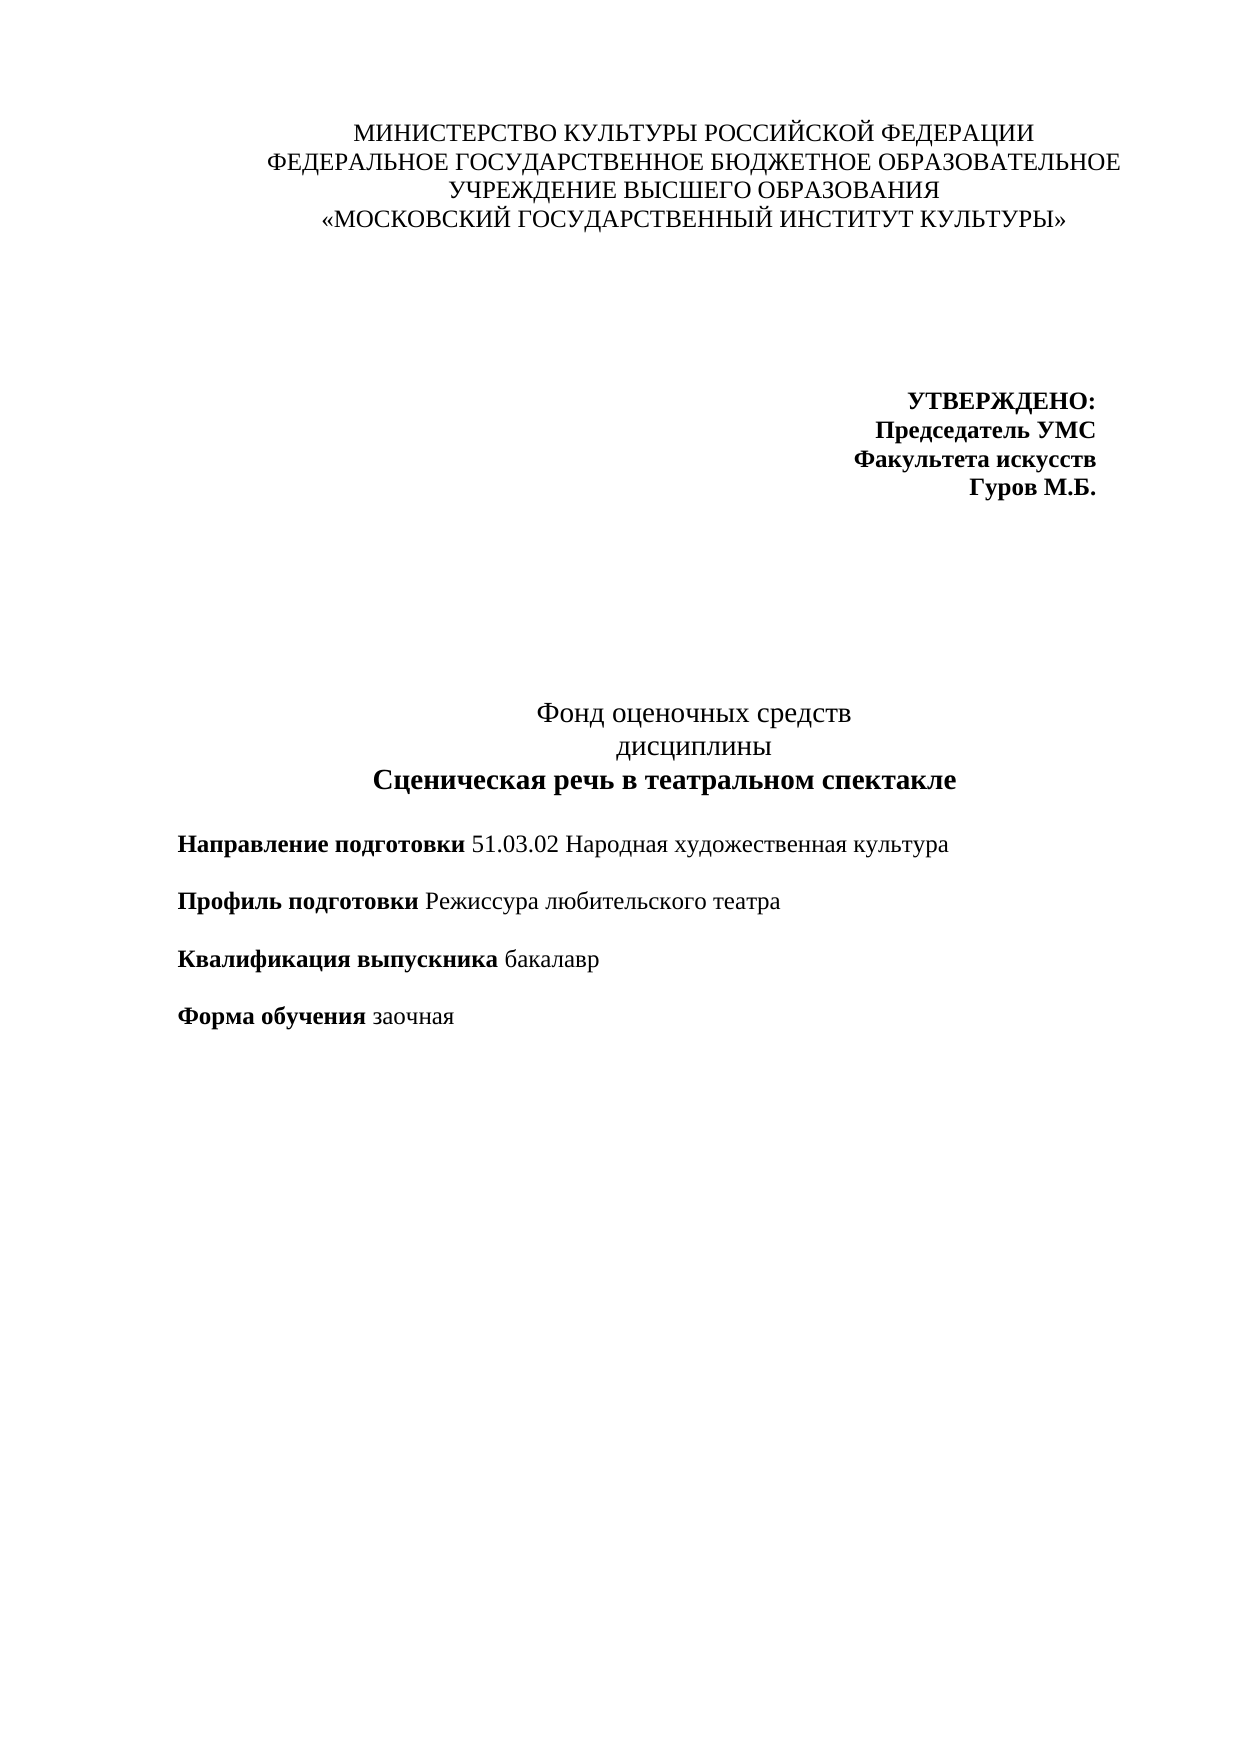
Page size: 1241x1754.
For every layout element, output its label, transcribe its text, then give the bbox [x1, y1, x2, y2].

text Сценическая речь в театральном спектакле [177, 762, 1152, 795]
text дисциплины [177, 728, 1152, 762]
text ФЕДЕРАЛЬНОЕ ГОСУДАРСТВЕННОЕ БЮДЖЕТНОЕ ОБРАЗОВАТЕЛЬНОЕ [177, 147, 1152, 176]
text МИНИСТЕРСТВО КУЛЬТУРЫ РОССИЙСКОЙ ФЕДЕРАЦИИ [177, 118, 1152, 147]
text Направление подготовки 51.03.02 Народная художественная культура [177, 829, 1152, 858]
table_header УТВЕРЖДЕНО: Председатель УМС Факультета искусств Гуров М.Б. [665, 386, 1107, 501]
text УЧРЕЖДЕНИЕ ВЫСШЕГО ОБРАЗОВАНИЯ [177, 176, 1152, 204]
text Форма обучения заочная [177, 1001, 1152, 1030]
text Профиль подготовки Режиссура любительского театра [177, 886, 1152, 915]
text «МОСКОВСКИЙ ГОСУДАРСТВЕННЫЙ ИНСТИТУТ КУЛЬТУРЫ» [177, 204, 1152, 233]
text Фонд оценочных средств [177, 695, 1152, 728]
text Квалификация выпускника бакалавр [177, 944, 1152, 973]
